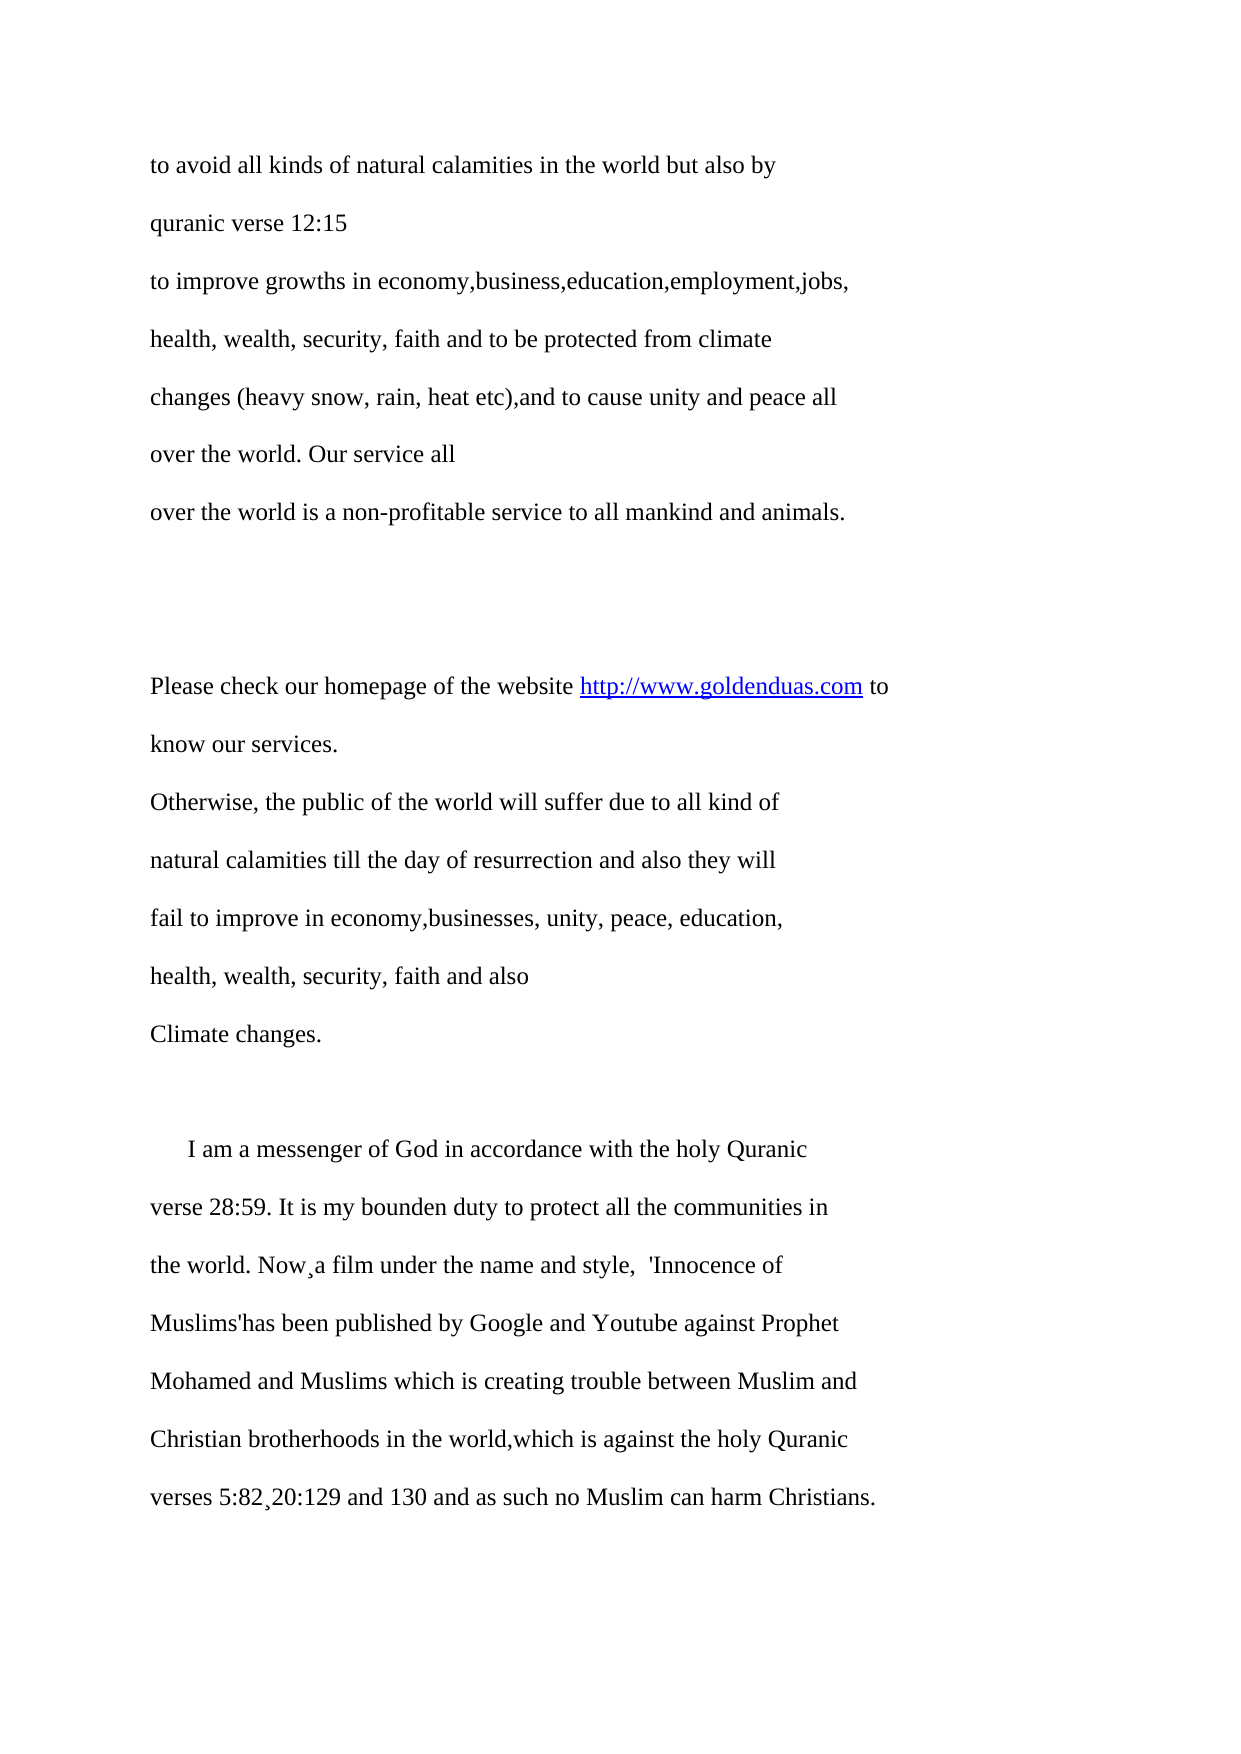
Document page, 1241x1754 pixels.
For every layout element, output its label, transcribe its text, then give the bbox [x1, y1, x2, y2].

text to improve growths in economy,business,education,employment,jobs, [150, 266, 1090, 294]
text verses 5:82¸20:129 and 130 and as such no Muslim can harm Christians. [150, 1482, 1090, 1511]
text I am a messenger of God in accordance with the holy Quranic [150, 1134, 1090, 1163]
text Muslims'has been published by Google and Youtube against Prophet [150, 1308, 1090, 1337]
text the world. Now¸a film under the name and style, 'Innocence of [150, 1250, 1090, 1279]
text Mohamed and Muslims which is creating trouble between Muslim and [150, 1366, 1090, 1395]
text Climate changes. [150, 1019, 1090, 1047]
text health, wealth, security, faith and also [150, 961, 1090, 989]
text natural calamities till the day of resurrection and also they will [150, 845, 1090, 874]
text quranic verse 12:15 [150, 208, 1090, 237]
text Christian brotherhoods in the world,which is against the holy Quranic [150, 1424, 1090, 1453]
text verse 28:59. It is my bounden duty to protect all the communities in [150, 1192, 1090, 1221]
text changes (heavy snow, rain, heat etc),and to cause unity and peace all [150, 382, 1090, 410]
text Please check our homepage of the website http://www.goldenduas.com to [150, 671, 1090, 700]
text to avoid all kinds of natural calamities in the world but also by [150, 150, 1090, 179]
text over the world is a non-profitable service to all mankind and animals. [150, 497, 1090, 526]
text health, wealth, security, faith and to be protected from climate [150, 324, 1090, 352]
text fail to improve in economy,businesses, unity, peace, education, [150, 903, 1090, 932]
text know our services. [150, 729, 1090, 758]
text Otherwise, the public of the world will suffer due to all kind of [150, 787, 1090, 816]
text over the world. Our service all [150, 439, 1090, 468]
